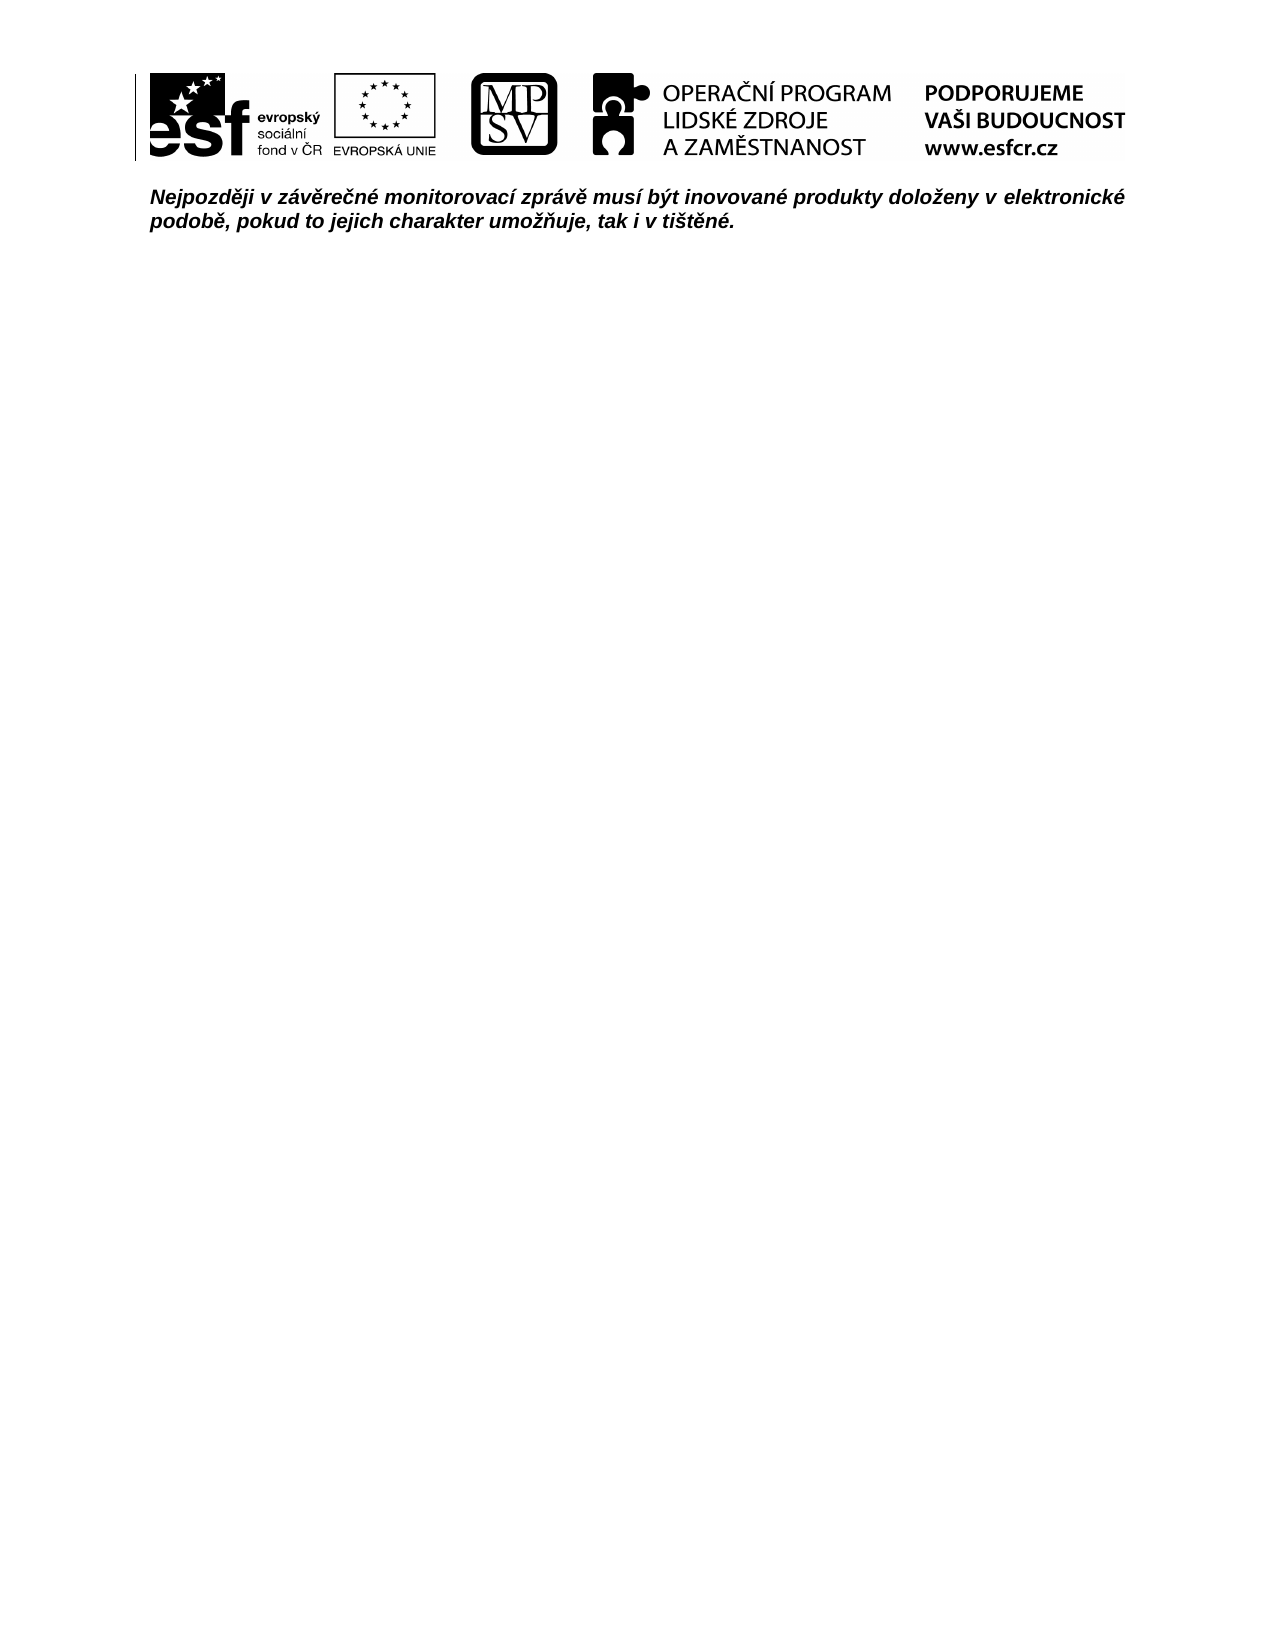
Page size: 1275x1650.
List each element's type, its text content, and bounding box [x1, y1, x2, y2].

text Nejpozději v závěrečné monitorovací zprávě musí být inovované produkty doloženy v elektronické podobě, pokud to jejich charakter umožňuje, tak i v tištěné. [150, 185, 1125, 233]
picture [150, 73, 1125, 161]
